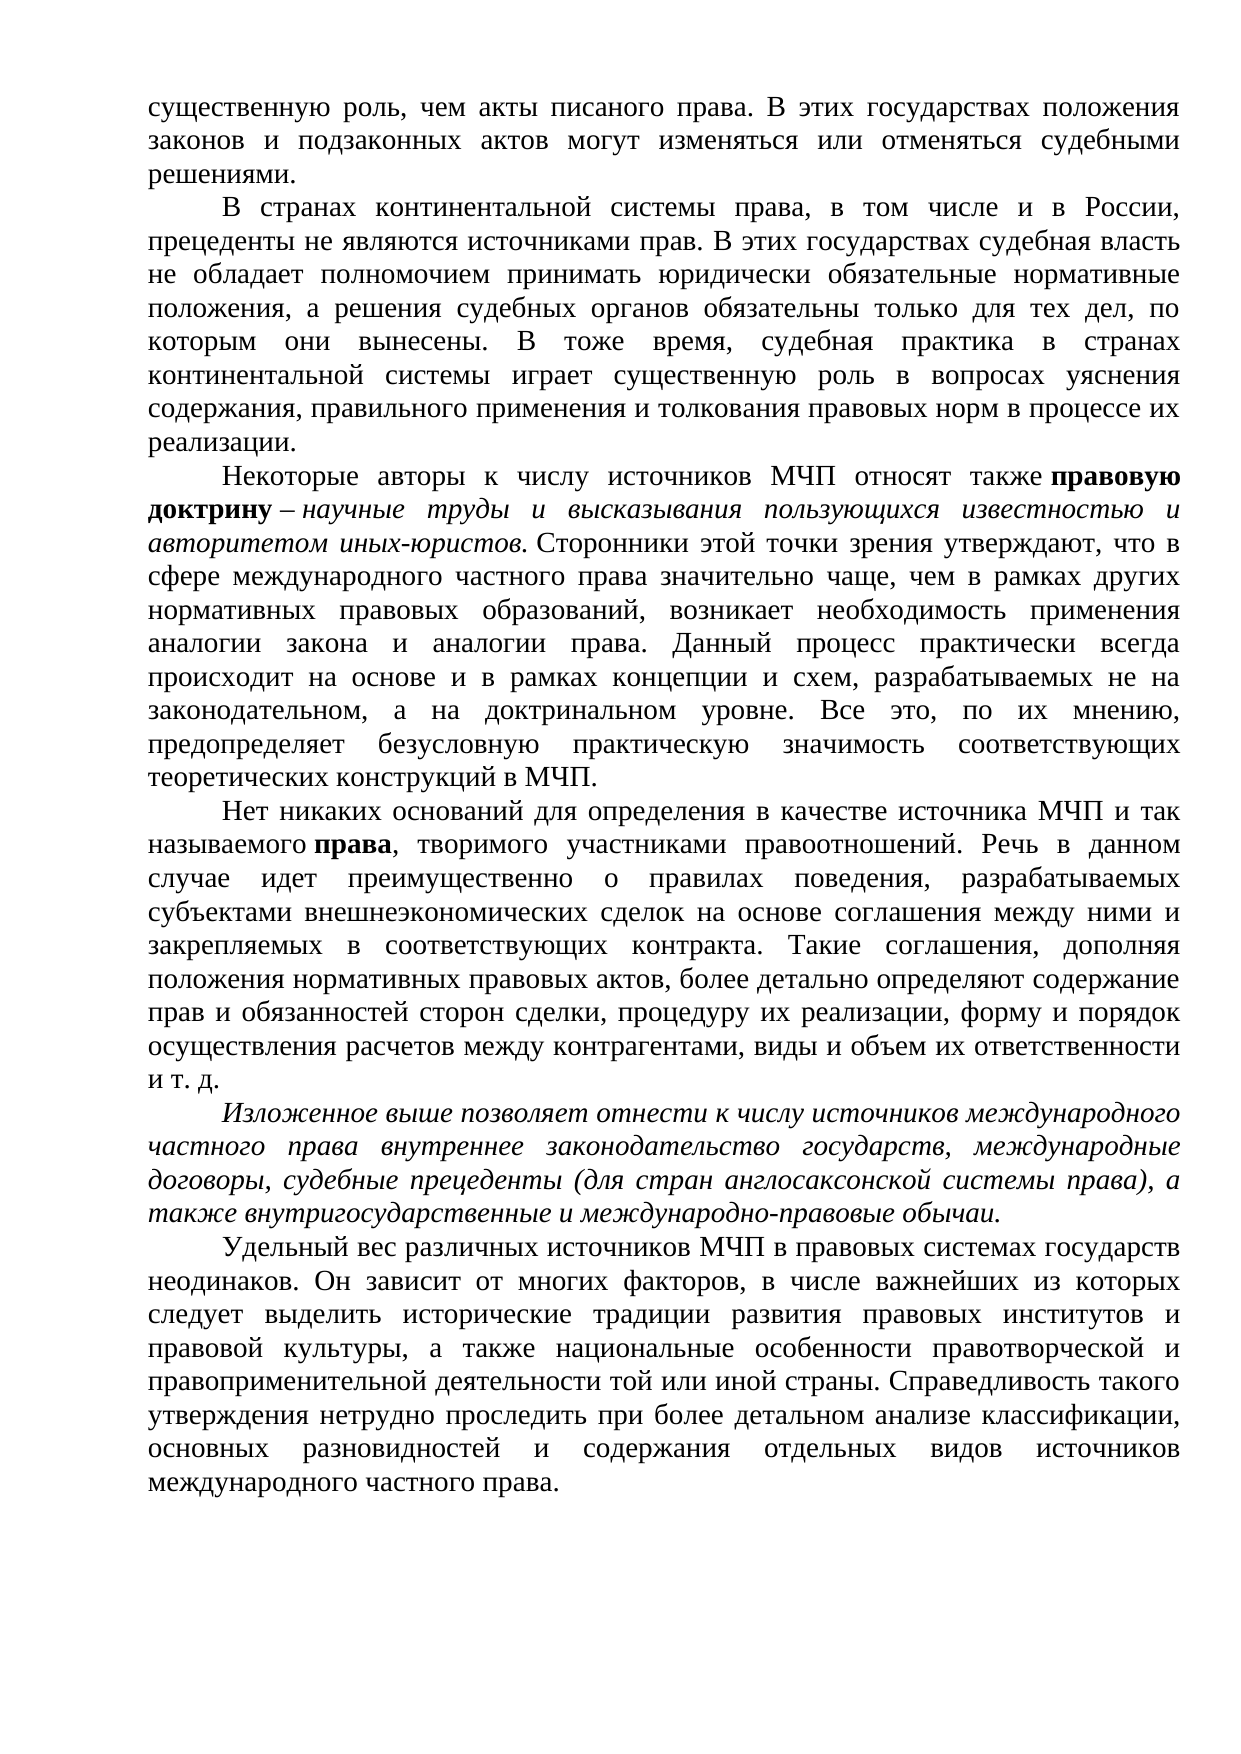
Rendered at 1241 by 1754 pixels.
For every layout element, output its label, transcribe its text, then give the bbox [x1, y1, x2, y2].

text Изложенное выше позволяет отнести к числу источников международного частного права внутреннее законодательство государств, международные договоры, судебные прецеденты (для стран англосаксонской системы права), а также внутригосударственные и международно-правовые обычаи. [148, 1095, 1181, 1229]
text Нет никаких оснований для определения в качестве источника МЧП и так называемого права, творимого участниками правоотношений. Речь в данном случае идет преимущественно о правилах поведения, разрабатываемых субъектами внешнеэкономических сделок на основе соглашения между ними и закрепляемых в соответствующих контракта. Такие соглашения, дополняя положения нормативных правовых актов, более детально определяют содержание прав и обязанностей сторон сделки, процедуру их реализации, форму и порядок осуществления расчетов между контрагентами, виды и объем их ответственности и т. д. [148, 793, 1181, 1095]
text В странах континентальной системы права, в том числе и в России, прецеденты не являются источниками прав. В этих государствах судебная власть не обладает полномочием принимать юридически обязательные нормативные положения, а решения судебных органов обязательны только для тех дел, по которым они вынесены. В тоже время, судебная практика в странах континентальной системы играет существенную роль в вопросах уяснения содержания, правильного применения и толкования правовых норм в процессе их реализации. [148, 189, 1181, 458]
text Некоторые авторы к числу источников МЧП относят также правовую доктрину – научные труды и высказывания пользующихся известностью и авторитетом иных-юристов. Сторонники этой точки зрения утверждают, что в сфере международного частного права значительно чаще, чем в рамках других нормативных правовых образований, возникает необходимость применения аналогии закона и аналогии права. Данный процесс практически всегда происходит на основе и в рамках концепции и схем, разрабатываемых не на законодательном, а на доктринальном уровне. Все это, по их мнению, предопределяет безусловную практическую значимость соответствующих теоретических конструкций в МЧП. [148, 458, 1181, 793]
text Удельный вес различных источников МЧП в правовых системах государств неодинаков. Он зависит от многих факторов, в числе важнейших из которых следует выделить исторические традиции развития правовых институтов и правовой культуры, а также национальные особенности правотворческой и правоприменительной деятельности той или иной страны. Справедливость такого утверждения нетрудно проследить при более детальном анализе классификации, основных разновидностей и содержания отдельных видов источников международного частного права. [148, 1229, 1181, 1497]
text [148, 89, 1181, 189]
